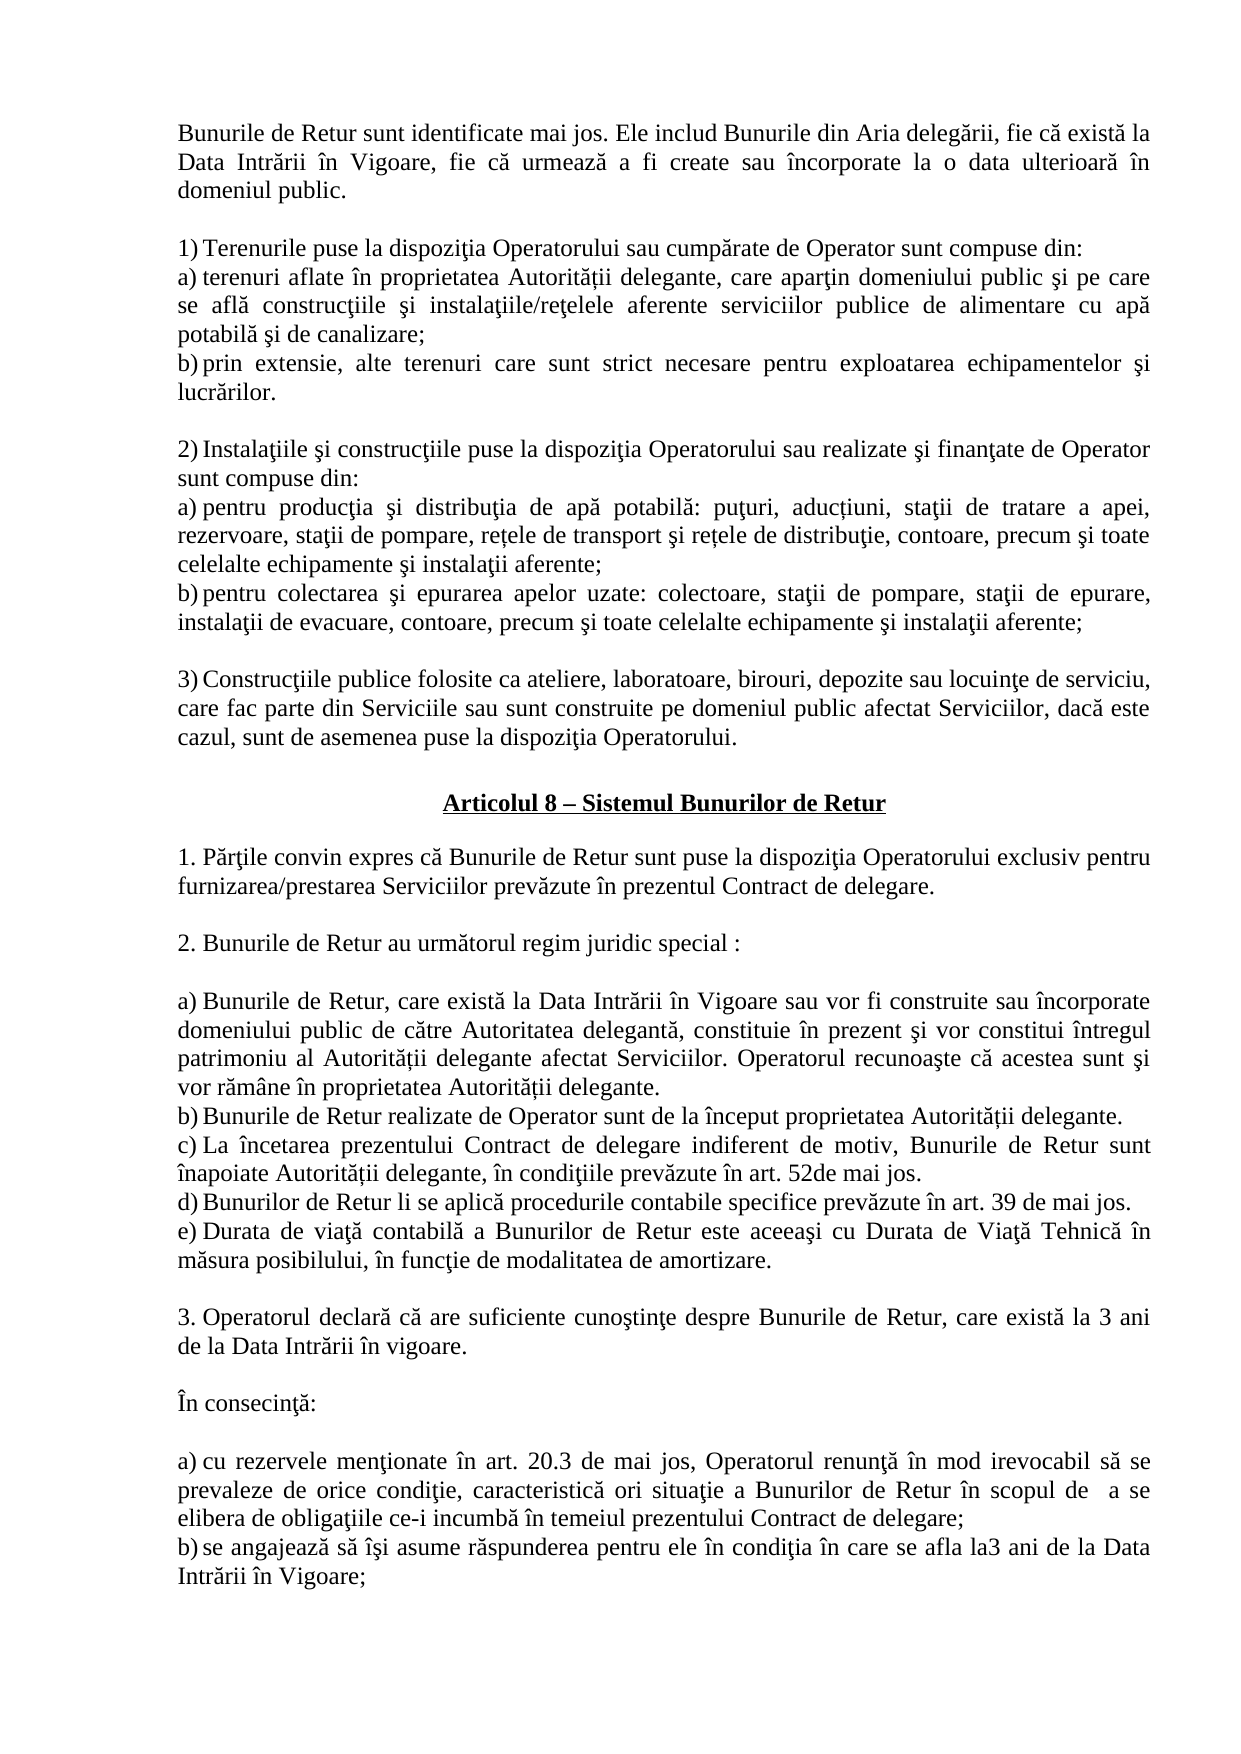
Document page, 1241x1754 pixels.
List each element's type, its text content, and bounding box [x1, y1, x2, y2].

list Bunurile de Retur, care există la Data Intrării în Vigoare sau vor fi construite sau încorporate domeniului public de către Autoritatea delegantă, constituie în prezent şi vor constitui întregul patrimoniu al Autorității delegante afectat Serviciilor. Operatorul recunoaşte că acestea sunt şi vor rămâne în proprietatea Autorității delegante. [177, 986, 1152, 1101]
list La încetarea prezentului Contract de delegare indiferent de motiv, Bunurile de Retur sunt înapoiate Autorității delegante, în condiţiile prevăzute în art. 52de mai jos. [177, 1130, 1152, 1187]
list Bunurilor de Retur li se aplică procedurile contabile specifice prevăzute în art. 39 de mai jos. [177, 1187, 1152, 1216]
list Bunurile de Retur realizate de Operator sunt de la început proprietatea Autorității delegante. [177, 1101, 1152, 1130]
list Terenurile puse la dispoziţia Operatorului sau cumpărate de Operator sunt compuse din: [177, 233, 1152, 262]
list Construcţiile publice folosite ca ateliere, laboratoare, birouri, depozite sau locuinţe de serviciu, care fac parte din Serviciile sau sunt construite pe domeniul public afectat Serviciilor, dacă este cazul, sunt de asemenea puse la dispoziţia Operatorului. [177, 664, 1152, 751]
list cu rezervele menţionate în art. 20.3 de mai jos, Operatorul renunţă în mod irevocabil să se prevaleze de orice condiţie, caracteristică ori situaţie a Bunurilor de Retur în scopul de a se elibera de obligaţiile ce-i incumbă în temeiul prezentului Contract de delegare; [177, 1446, 1152, 1532]
list Durata de viaţă contabilă a Bunurilor de Retur este aceeaşi cu Durata de Viaţă Tehnică în măsura posibilului, în funcţie de modalitatea de amortizare. [177, 1216, 1152, 1273]
subtitle Articolul 8 – Sistemul Bunurilor de Retur [177, 788, 1152, 817]
list Bunurile de Retur au următorul regim juridic special : [177, 928, 1152, 957]
list Instalaţiile şi construcţiile puse la dispoziţia Operatorului sau realizate şi finanţate de Operator sunt compuse din: [177, 434, 1152, 492]
text În consecinţă: [177, 1388, 1152, 1417]
text Bunurile de Retur sunt identificate mai jos. Ele includ Bunurile din Aria delegării, fie că există la Data Intrării în Vigoare, fie că urmează a fi create sau încorporate la o data ulterioară în domeniul public. [177, 118, 1152, 204]
list pentru colectarea şi epurarea apelor uzate: colectoare, staţii de pompare, staţii de epurare, instalaţii de evacuare, contoare, precum şi toate celelalte echipamente şi instalaţii aferente; [177, 578, 1152, 636]
list terenuri aflate în proprietatea Autorității delegante, care aparţin domeniului public şi pe care se află construcţiile şi instalaţiile/reţelele aferente serviciilor publice de alimentare cu apă potabilă şi de canalizare; [177, 262, 1152, 348]
list Operatorul declară că are suficiente cunoştinţe despre Bunurile de Retur, care există la 3 ani de la Data Intrării în vigoare. [177, 1302, 1152, 1360]
list prin extensie, alte terenuri care sunt strict necesare pentru exploatarea echipamentelor şi lucrărilor. [177, 348, 1152, 406]
list se angajează să îşi asume răspunderea pentru ele în condiţia în care se afla la3 ani de la Data Intrării în Vigoare; [177, 1532, 1152, 1590]
list pentru producţia şi distribuţia de apă potabilă: puţuri, aducțiuni, staţii de tratare a apei, rezervoare, staţii de pompare, rețele de transport şi rețele de distribuţie, contoare, precum şi toate celelalte echipamente şi instalaţii aferente; [177, 492, 1152, 578]
list Părţile convin expres că Bunurile de Retur sunt puse la dispoziţia Operatorului exclusiv pentru furnizarea/prestarea Serviciilor prevăzute în prezentul Contract de delegare. [177, 842, 1152, 900]
